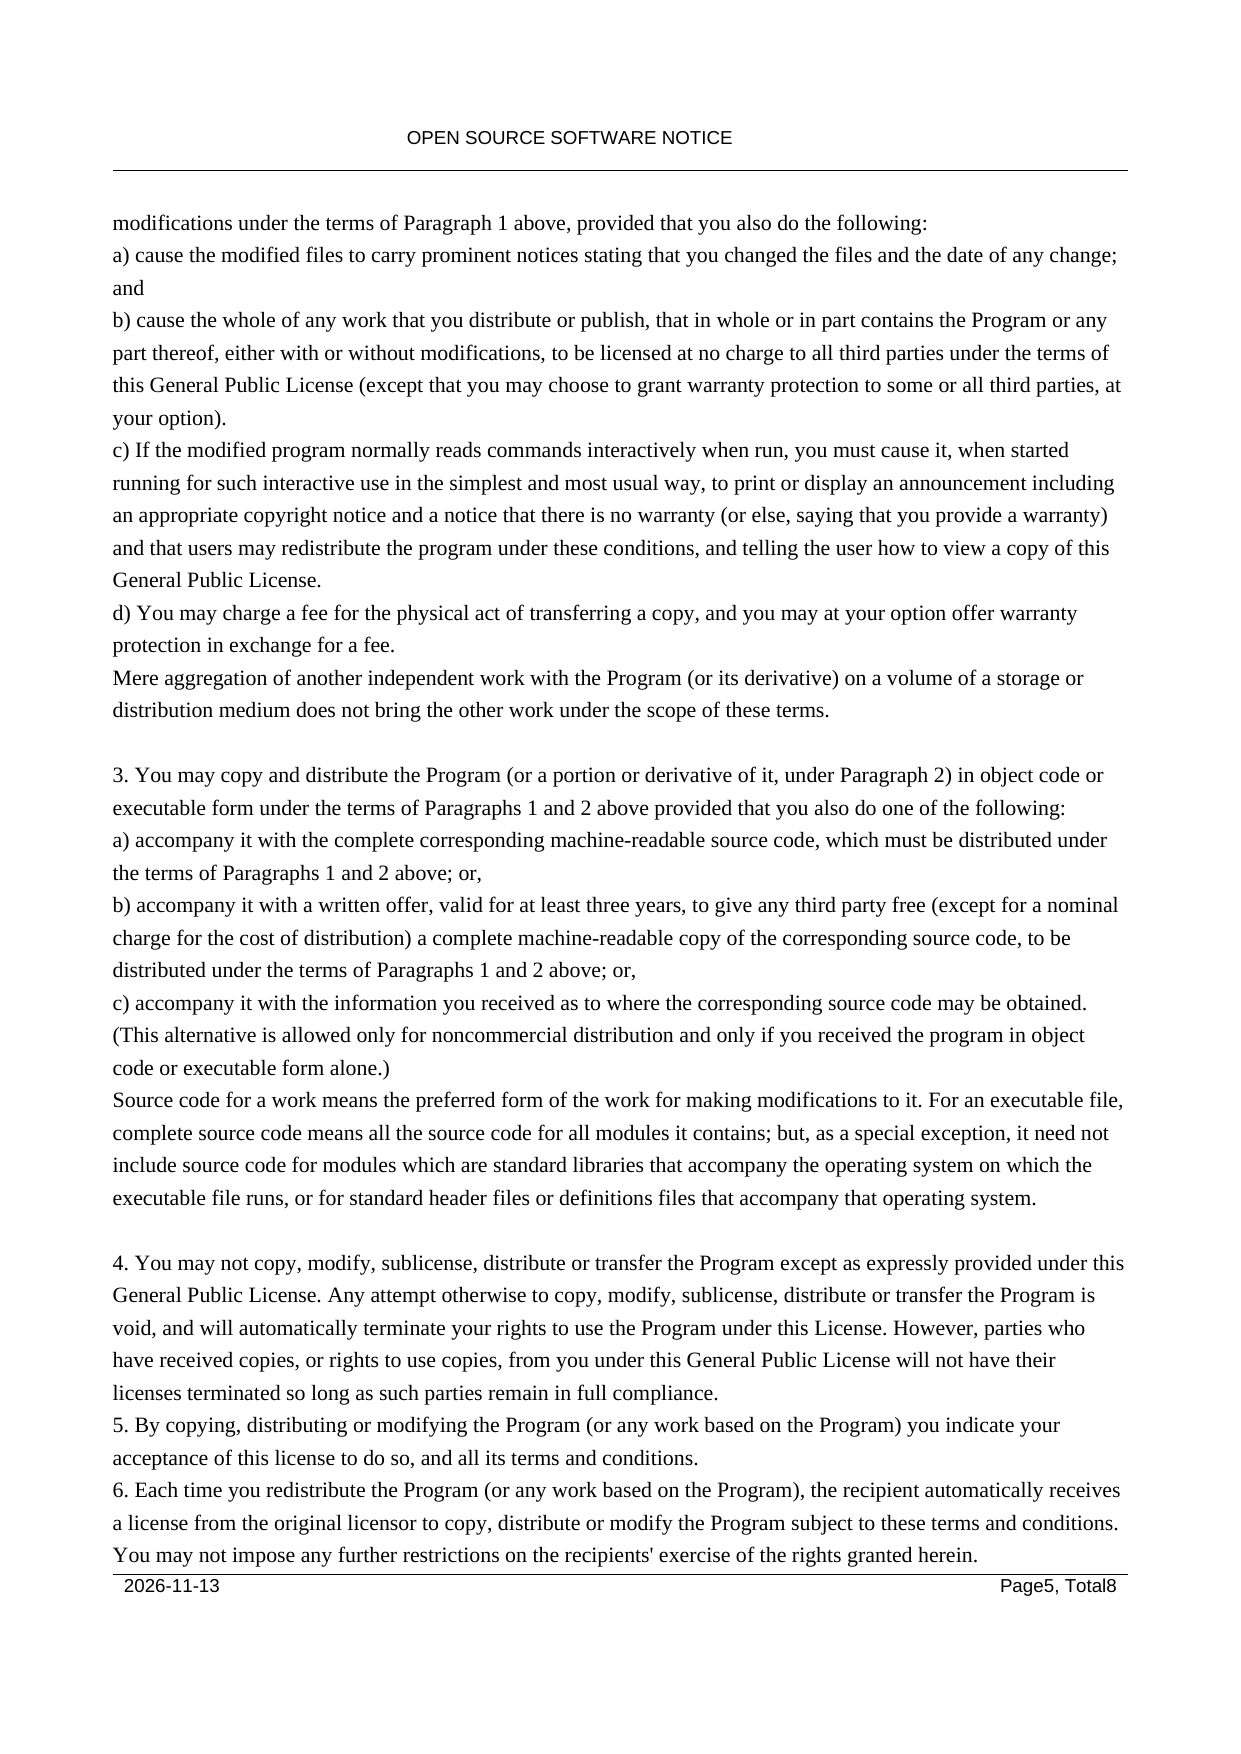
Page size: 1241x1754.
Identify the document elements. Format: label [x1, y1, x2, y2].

text [112, 206, 1128, 1571]
